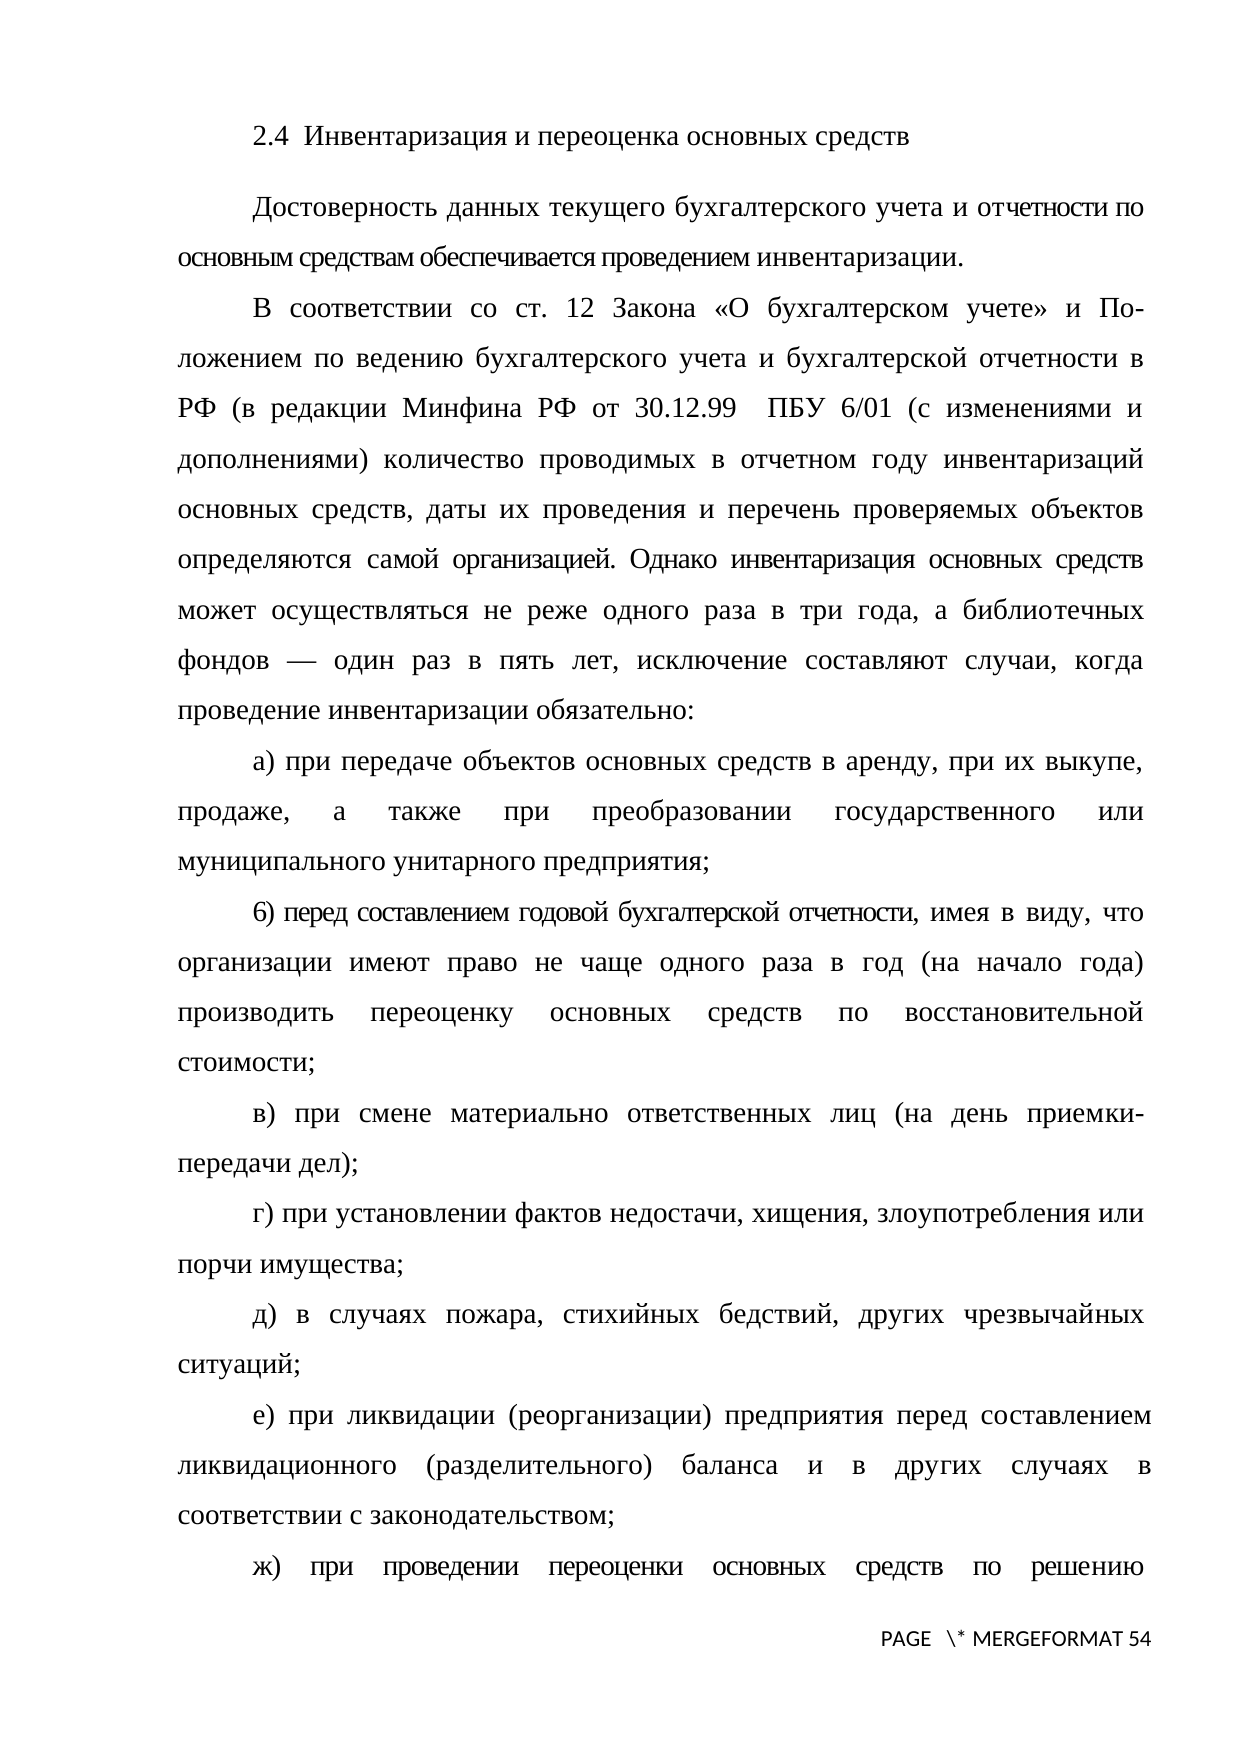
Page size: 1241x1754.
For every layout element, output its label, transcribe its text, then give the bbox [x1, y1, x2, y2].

text Достоверность данных текущего бухгалтерского учета и отчетности по основным средствам обеспечивается проведением инвентаризации. [177, 189, 1144, 273]
text д) в случаях пожара, стихийных бедствий, других чрезвычайных ситуаций; [177, 1296, 1144, 1380]
text 6) перед составлением годовой бухгалтерской отчетности, имея в виду, что организации имеют право не чаще одного раза в год (на начало года) производить переоценку основных средств по восстановительной стоимости; [177, 894, 1144, 1078]
text е) при ликвидации (реорганизации) предприятия перед составлением ликвидационного (разделительного) баланса и в других случаях в соответствии с законодательством; [177, 1397, 1152, 1531]
text В соответствии со ст. 12 Закона «О бухгалтерском учете» и Положением по ведению бухгалтерского учета и бухгалтерской отчетности в РФ (в редакции Минфина РФ от 30.12.99 ПБУ 6/01 (с изменениями и дополнениями) количество проводимых в отчетном году инвентаризаций основных средств, даты их проведения и перечень проверяемых объектов определяются самой организацией. Однако инвентаризация основных средств может осуществляться не реже одного раза в три года, а библиотечных фондов — один раз в пять лет, исключение составляют случаи, когда проведение инвентаризации обязательно: [177, 290, 1144, 726]
text 2.4 Инвентаризация и переоценка основных средств [177, 118, 1152, 152]
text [177, 1548, 1144, 1581]
text г) при установлении фактов недостачи, хищения, злоупотребления или порчи имущества; [177, 1196, 1144, 1279]
text а) при передаче объектов основных средств в аренду, при их выкупе, продаже, а также при преобразовании государственного или муниципального унитарного предприятия; [177, 743, 1144, 877]
text в) при смене материально ответственных лиц (на день приемки-передачи дел); [177, 1095, 1144, 1179]
